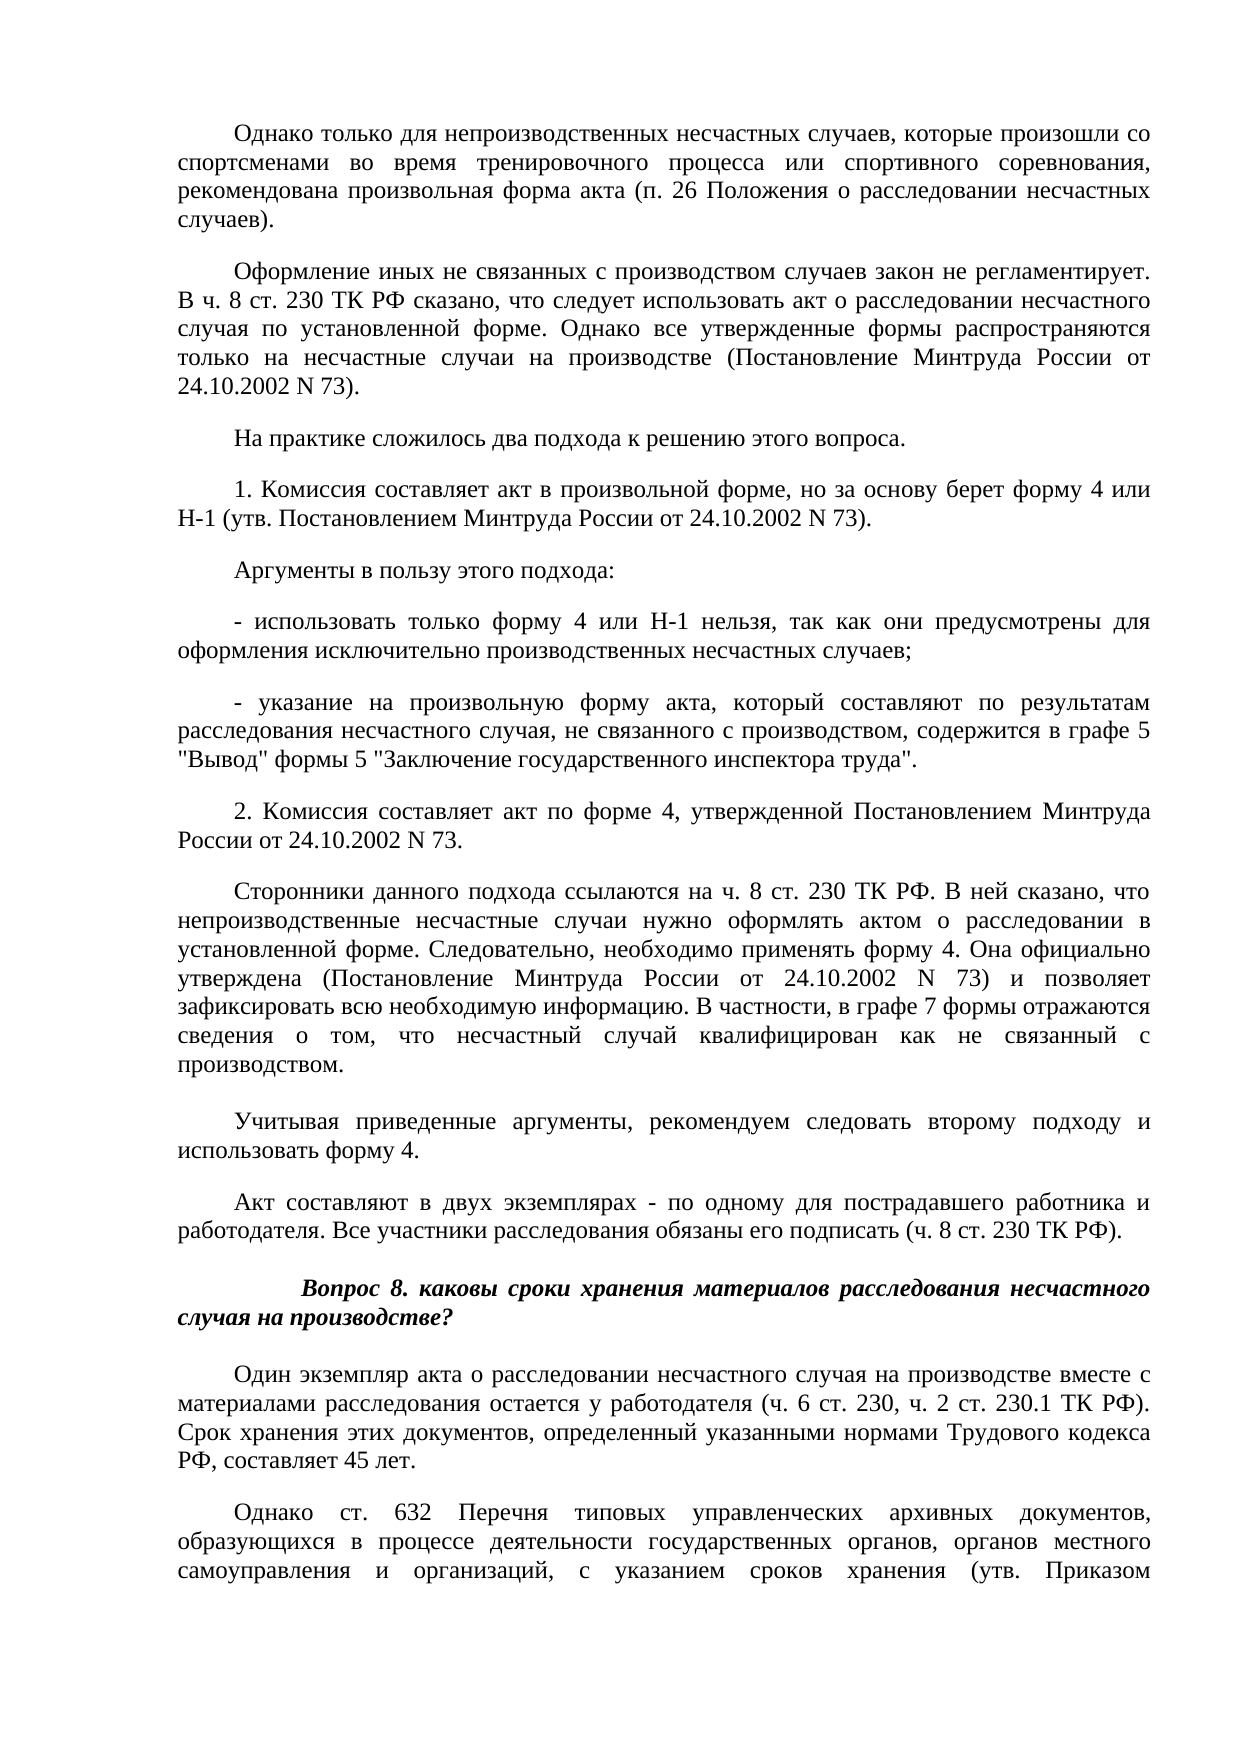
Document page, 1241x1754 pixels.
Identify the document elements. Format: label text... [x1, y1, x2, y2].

text 2. Комиссия составляет акт по форме 4, утвержденной Постановлением Минтруда России от 24.10.2002 N 73. [177, 796, 1152, 853]
text Однако только для непроизводственных несчастных случаев, которые произошли со спортсменами во время тренировочного процесса или спортивного соревнования, рекомендована произвольная форма акта (п. 26 Положения о расследовании несчастных случаев). [177, 118, 1152, 233]
text Сторонники данного подхода ссылаются на ч. 8 ст. 230 ТК РФ. В ней сказано, что непроизводственные несчастные случаи нужно оформлять актом о расследовании в установленной форме. Следовательно, необходимо применять форму 4. Она официально утверждена (Постановление Минтруда России от 24.10.2002 N 73) и позволяет зафиксировать всю необходимую информацию. В частности, в графе 7 формы отражаются сведения о том, что несчастный случай квалифицирован как не связанный с производством. [177, 876, 1152, 1078]
text Оформление иных не связанных с производством случаев закон не регламентирует. В ч. 8 ст. 230 ТК РФ сказано, что следует использовать акт о расследовании несчастного случая по установленной форме. Однако все утвержденные формы распространяются только на несчастные случаи на производстве (Постановление Минтруда России от 24.10.2002 N 73). [177, 256, 1152, 400]
text - указание на произвольную форму акта, который составляют по результатам расследования несчастного случая, не связанного с производством, содержится в графе 5 "Вывод" формы 5 "Заключение государственного инспектора труда". [177, 687, 1152, 773]
text Один экземпляр акта о расследовании несчастного случая на производстве вместе с материалами расследования остается у работодателя (ч. 6 ст. 230, ч. 2 ст. 230.1 ТК РФ). Срок хранения этих документов, определенный указанными нормами Трудового кодекса РФ, составляет 45 лет. [177, 1359, 1152, 1474]
text 1. Комиссия составляет акт в произвольной форме, но за основу берет форму 4 или Н-1 (утв. Постановлением Минтруда России от 24.10.2002 N 73). [177, 474, 1152, 532]
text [177, 1497, 1152, 1583]
text Учитывая приведенные аргументы, рекомендуем следовать второму подходу и использовать форму 4. [177, 1106, 1152, 1164]
text Акт составляют в двух экземплярах - по одному для пострадавшего работника и работодателя. Все участники расследования обязаны его подписать (ч. 8 ст. 230 ТК РФ). [177, 1187, 1152, 1244]
text Вопрос 8. каковы сроки хранения материалов расследования несчастного случая на производстве? [177, 1273, 1152, 1331]
text Аргументы в пользу этого подхода: [177, 555, 1152, 583]
text - использовать только форму 4 или Н-1 нельзя, так как они предусмотрены для оформления исключительно производственных несчастных случаев; [177, 606, 1152, 664]
text На практике сложилось два подхода к решению этого вопроса. [177, 423, 1152, 451]
